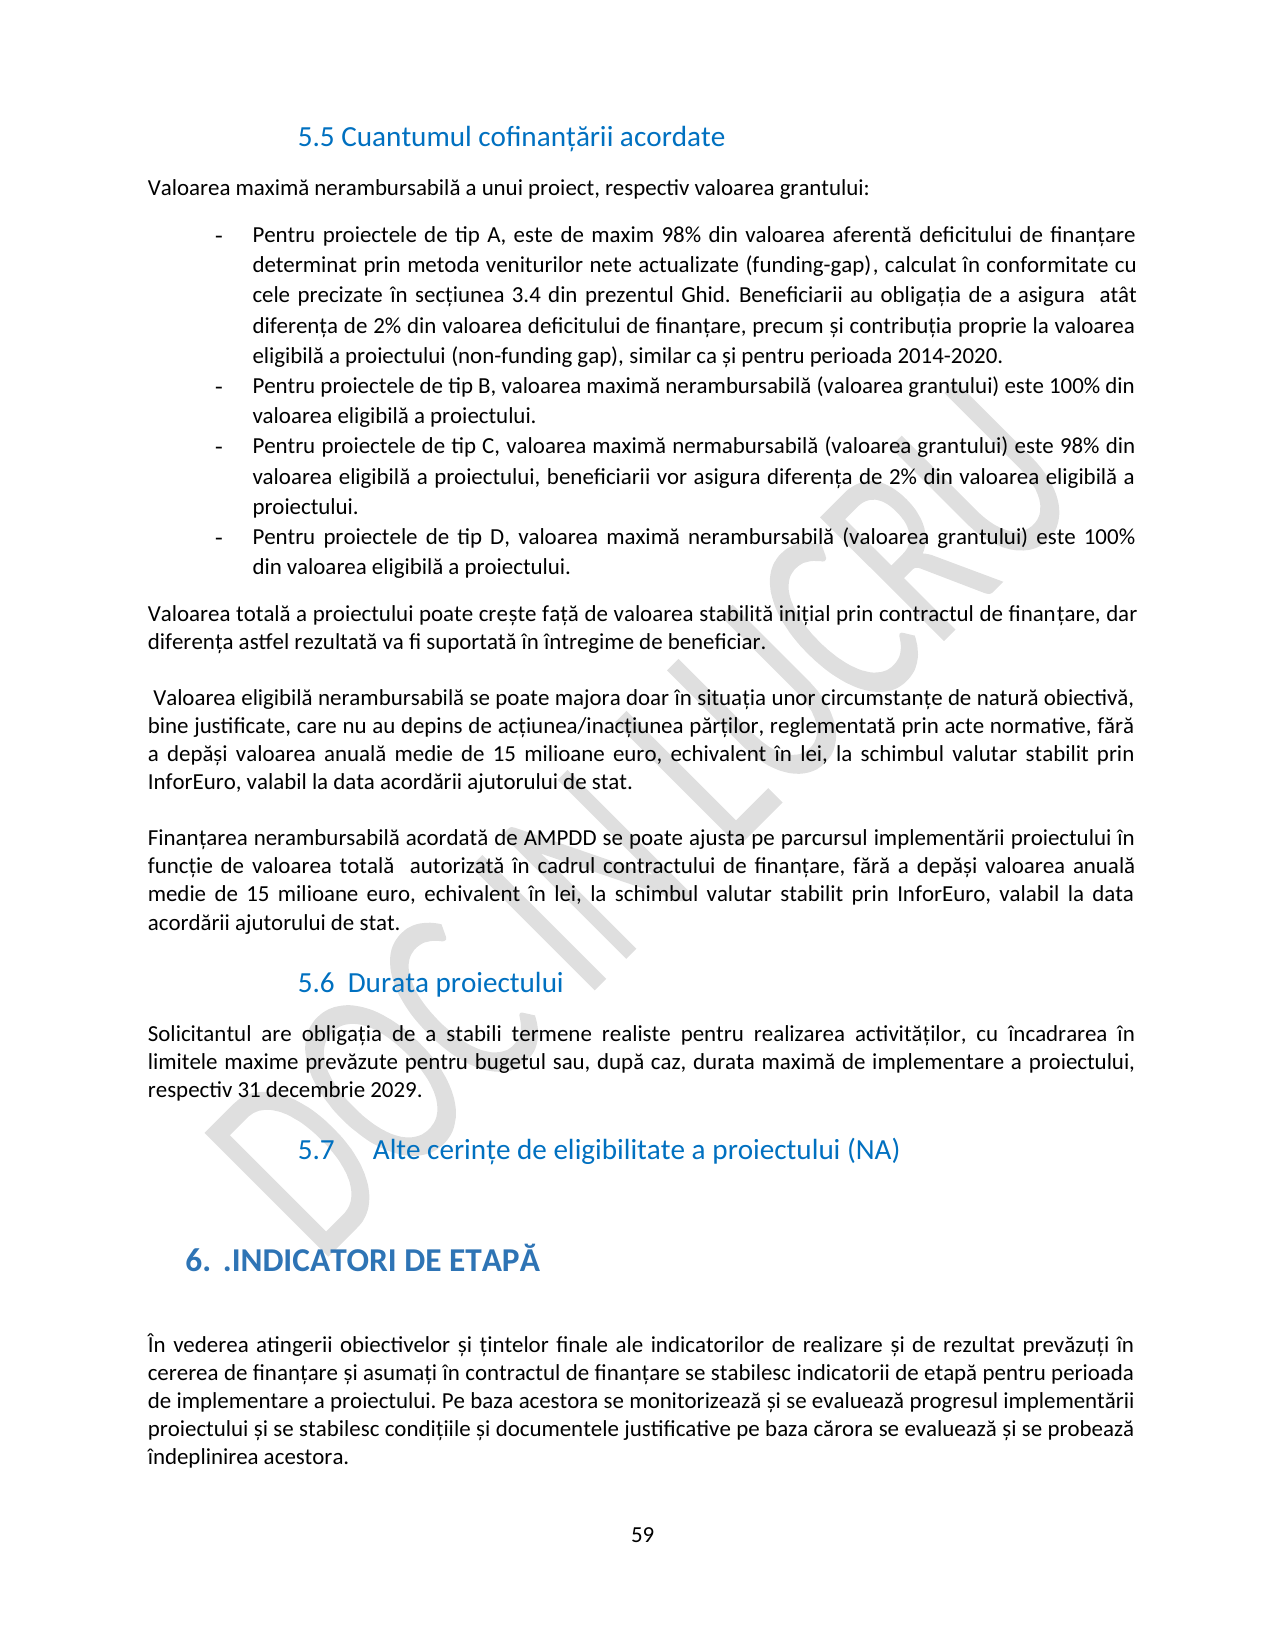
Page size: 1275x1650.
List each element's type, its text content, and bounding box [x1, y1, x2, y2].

list Pentru proiectele de tip B, valoarea maximă nerambursabilă (valoarea grantului) este 100% din valoarea eligibilă a proiectului. [215, 371, 1137, 429]
text Solicitantul are obligația de a stabili termene realiste pentru realizarea activităților, cu încadrarea în limitele maxime prevăzute pentru bugetul sau, după caz, durata maximă de implementare a proiectului, respectiv 31 decembrie 2029. [148, 1019, 1137, 1103]
list Pentru proiectele de tip C, valoarea maximă nermabursabilă (valoarea grantului) este 98% din valoarea eligibilă a proiectului, beneficiarii vor asigura diferența de 2% din valoarea eligibilă a proiectului. [215, 432, 1137, 520]
subtitle 5.5 Cuantumul cofinanțării acordate [298, 118, 1137, 154]
list Pentru proiectele de tip D, valoarea maximă nerambursabilă (valoarea grantului) este 100% din valoarea eligibilă a proiectului. [215, 522, 1137, 581]
subtitle Alte cerințe de eligibilitate a proiectului (NA) [298, 1131, 1137, 1166]
subtitle .INDICATORI DE ETAPĂ [185, 1239, 1137, 1280]
text Valoarea eligibilă nerambursabilă se poate majora doar în situația unor circumstanțe de natură obiectivă, bine justificate, care nu au depins de acțiunea/inacțiunea părților, reglementată prin acte normative, fără a depăși valoarea anuală medie de 15 milioane euro, echivalent în lei, la schimbul valutar stabilit prin InforEuro, valabil la data acordării ajutorului de stat. [148, 683, 1137, 796]
subtitle 5.6 Durata proiectului [298, 964, 1137, 999]
text În vederea atingerii obiectivelor și țintelor finale ale indicatorilor de realizare și de rezultat prevăzuți în cererea de finanțare și asumați în contractul de finanțare se stabilesc indicatorii de etapă pentru perioada de implementare a proiectului. Pe baza acestora se monitorizează și se evaluează progresul implementării proiectului și se stabilesc condițiile și documentele justificative pe baza cărora se evaluează și se probează îndeplinirea acestora. [148, 1330, 1137, 1470]
list Pentru proiectele de tip A, este de maxim 98% din valoarea aferentă deficitului de finanțare determinat prin metoda veniturilor nete actualizate (funding-gap), calculat în conformitate cu cele precizate în secțiunea 3.4 din prezentul Ghid. Beneficiarii au obligaţia de a asigura atât diferența de 2% din valoarea deficitului de finanțare, precum și contribuția proprie la valoarea eligibilă a proiectului (non-funding gap), similar ca și pentru perioada 2014-2020. [215, 220, 1137, 369]
text Valoarea totală a proiectului poate creşte faţă de valoarea stabilită inițial prin contractul de finanţare, dar diferenţa astfel rezultată va fi suportată în întregime de beneficiar. [148, 599, 1137, 655]
text Finanţarea nerambursabilă acordată de AMPDD se poate ajusta pe parcursul implementării proiectului în funcție de valoarea totală autorizată în cadrul contractului de finanțare, fără a depăși valoarea anuală medie de 15 milioane euro, echivalent în lei, la schimbul valutar stabilit prin InforEuro, valabil la data acordării ajutorului de stat. [148, 823, 1137, 936]
text Valoarea maximă nerambursabilă a unui proiect, respectiv valoarea grantului: [148, 173, 1137, 201]
